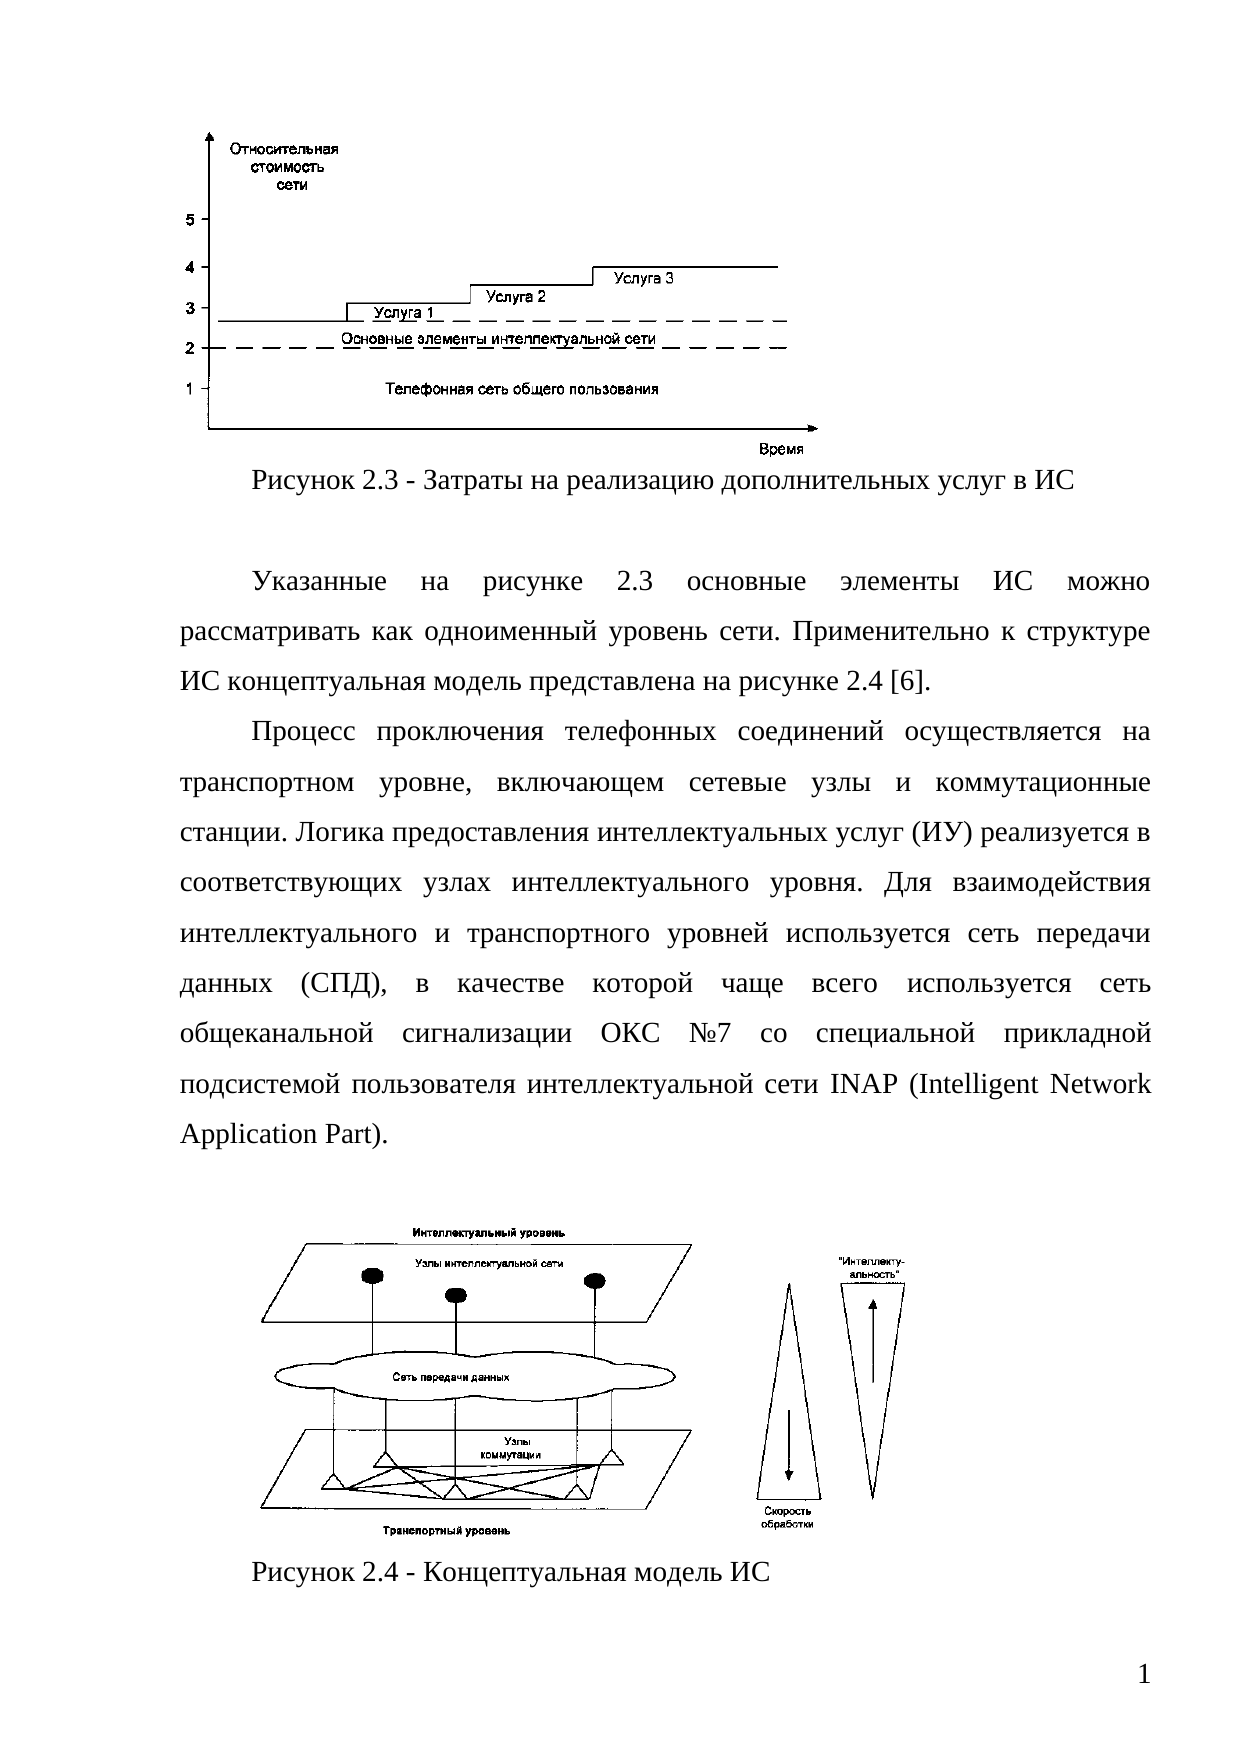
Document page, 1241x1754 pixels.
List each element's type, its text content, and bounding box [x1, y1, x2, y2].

picture [251, 1216, 919, 1542]
text Указанные на рисунке 2.3 основные элементы ИС можно рассматривать как одноименный уровень сети. Применительно к структуре ИС концептуальная модель представлена на рисунке 2.4 [6]. [179, 563, 1151, 697]
text Рисунок 2.4 - Концептуальная модель ИС [179, 1554, 1151, 1587]
text Рисунок 2.3 - Затраты на реализацию дополнительных услуг в ИС [179, 462, 1151, 496]
picture [177, 118, 826, 462]
text Процесс проключения телефонных соединений осуществляется на транспортном уровне, включающем сетевые узлы и коммутационные станции. Логика предоставления интеллектуальных услуг (ИУ) реализуется в соответствующих узлах интеллектуального уровня. Для взаимодействия интеллектуального и транспортного уровней используется сеть передачи данных (СПД), в качестве которой чаще всего используется сеть общеканальной сигнализации ОКС №7 со специальной прикладной подсистемой пользователя интеллектуальной сети INAP (Intelligent Network Application Part). [179, 713, 1151, 1149]
